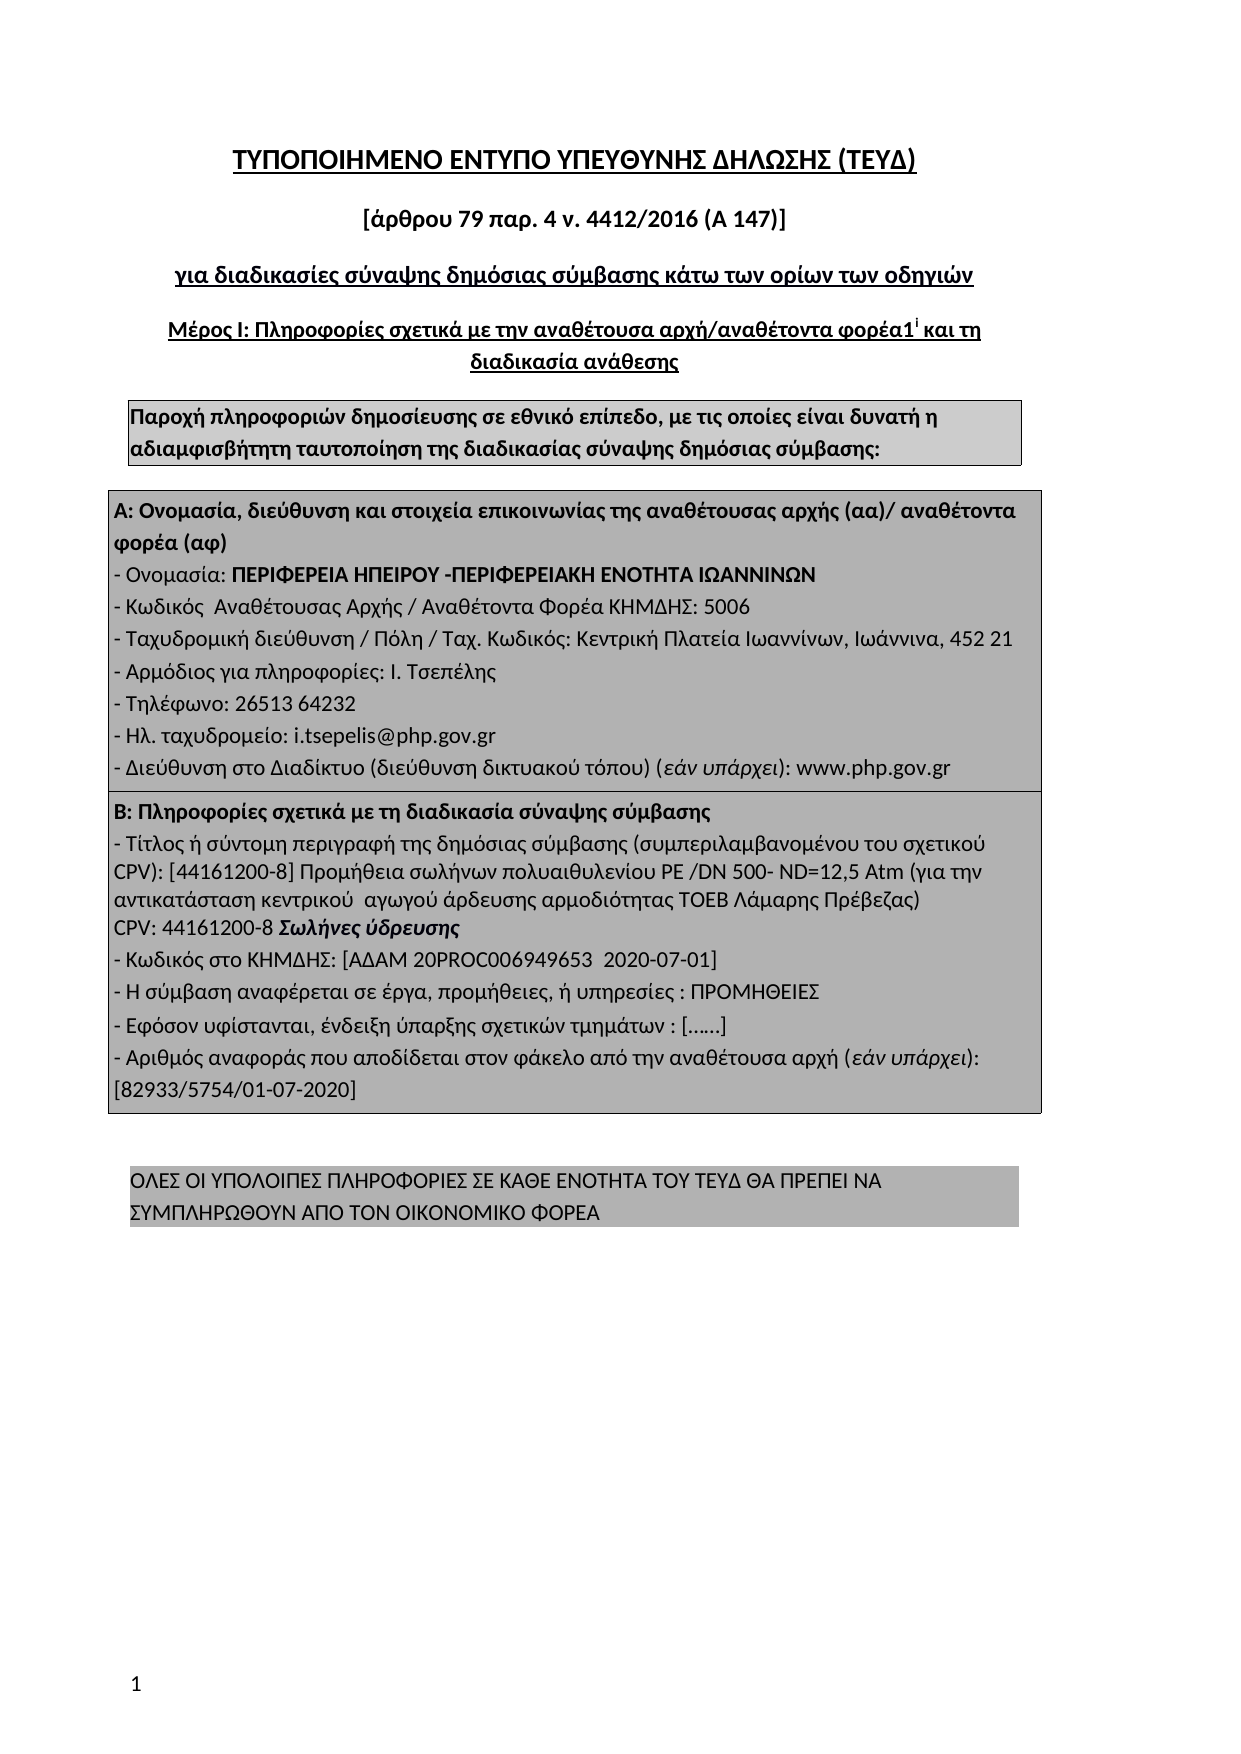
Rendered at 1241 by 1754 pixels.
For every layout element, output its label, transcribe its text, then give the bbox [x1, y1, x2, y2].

text [άρθρου 79 παρ. 4 ν. 4412/2016 (Α 147)] [130, 203, 1019, 234]
table_header Α: Ονομασία, διεύθυνση και στοιχεία επικοινωνίας της αναθέτουσας αρχής (αα)/ αναθέτοντα φορέα (αφ) - Ονομασία: ΠΕΡΙΦΕΡΕΙΑ ΗΠΕΙΡΟΥ -ΠΕΡΙΦΕΡΕΙΑΚΗ ΕΝΟΤΗΤΑ ΙΩΑΝΝΙΝΩΝ - Κωδικός Αναθέτουσας Αρχής / Αναθέτοντα Φορέα ΚΗΜΔΗΣ: 5006 - Ταχυδρομική διεύθυνση / Πόλη / Ταχ. Κωδικός: Κεντρική Πλατεία Ιωαννίνων, Ιωάννινα, 452 21 - Αρμόδιος για πληροφορίες: Ι. Τσεπέλης - Τηλέφωνο: 26513 64232 - Ηλ. ταχυδρομείο: i.tsepelis@php.gov.gr - Διεύθυνση στο Διαδίκτυο (διεύθυνση δικτυακού τόπου) (εάν υπάρχει): www.php.gov.gr [109, 491, 1041, 791]
text ΤΥΠΟΠΟΙΗΜΕΝΟ ΕΝΤΥΠΟ ΥΠΕΥΘΥΝΗΣ ΔΗΛΩΣΗΣ (TEΥΔ) [130, 141, 1019, 177]
text Παροχή πληροφοριών δημοσίευσης σε εθνικό επίπεδο, με τις οποίες είναι δυνατή η αδιαμφισβήτητη ταυτοποίηση της διαδικασίας σύναψης δημόσιας σύμβασης: [129, 401, 1021, 465]
text ΟΛΕΣ ΟΙ ΥΠΟΛΟΙΠΕΣ ΠΛΗΡΟΦΟΡΙΕΣ ΣΕ ΚΑΘΕ ΕΝΟΤΗΤΑ ΤΟΥ ΤΕΥΔ ΘΑ ΠΡΕΠΕΙ ΝΑ ΣΥΜΠΛΗΡΩΘΟΥΝ ΑΠΟ ΤΟΝ ΟΙΚΟΝΟΜΙΚΟ ΦΟΡΕΑ [130, 1166, 1019, 1227]
text Μέρος Ι: Πληροφορίες σχετικά με την αναθέτουσα αρχή/αναθέτοντα φορέα1 και τη διαδικασία ανάθεσης [130, 315, 1019, 375]
table_cell Β: Πληροφορίες σχετικά με τη διαδικασία σύναψης σύμβασης - Τίτλος ή σύντομη περιγραφή της δημόσιας σύμβασης (συμπεριλαμβανομένου του σχετικού CPV): [44161200-8] Προμήθεια σωλήνων πολυαιθυλενίου PΕ /DN 500- ND=12,5 Atm (για την αντικατάσταση κεντρικού αγωγού άρδευσης αρμοδιότητας ΤΟΕΒ Λάμαρης Πρέβεζας) CPV: 44161200-8 Σωλήνες ύδρευσης - Κωδικός στο ΚΗΜΔΗΣ: [ΑΔΑΜ 20PROC006949653 2020-07-01] - Η σύμβαση αναφέρεται σε έργα, προμήθειες, ή υπηρεσίες : ΠΡΟΜΗΘΕΙΕΣ - Εφόσον υφίστανται, ένδειξη ύπαρξης σχετικών τμημάτων : [……] - Αριθμός αναφοράς που αποδίδεται στον φάκελο από την αναθέτουσα αρχή (εάν υπάρχει): [82933/5754/01-07-2020] [109, 792, 1041, 1113]
text για διαδικασίες σύναψης δημόσιας σύμβασης κάτω των ορίων των οδηγιών [130, 259, 1019, 289]
